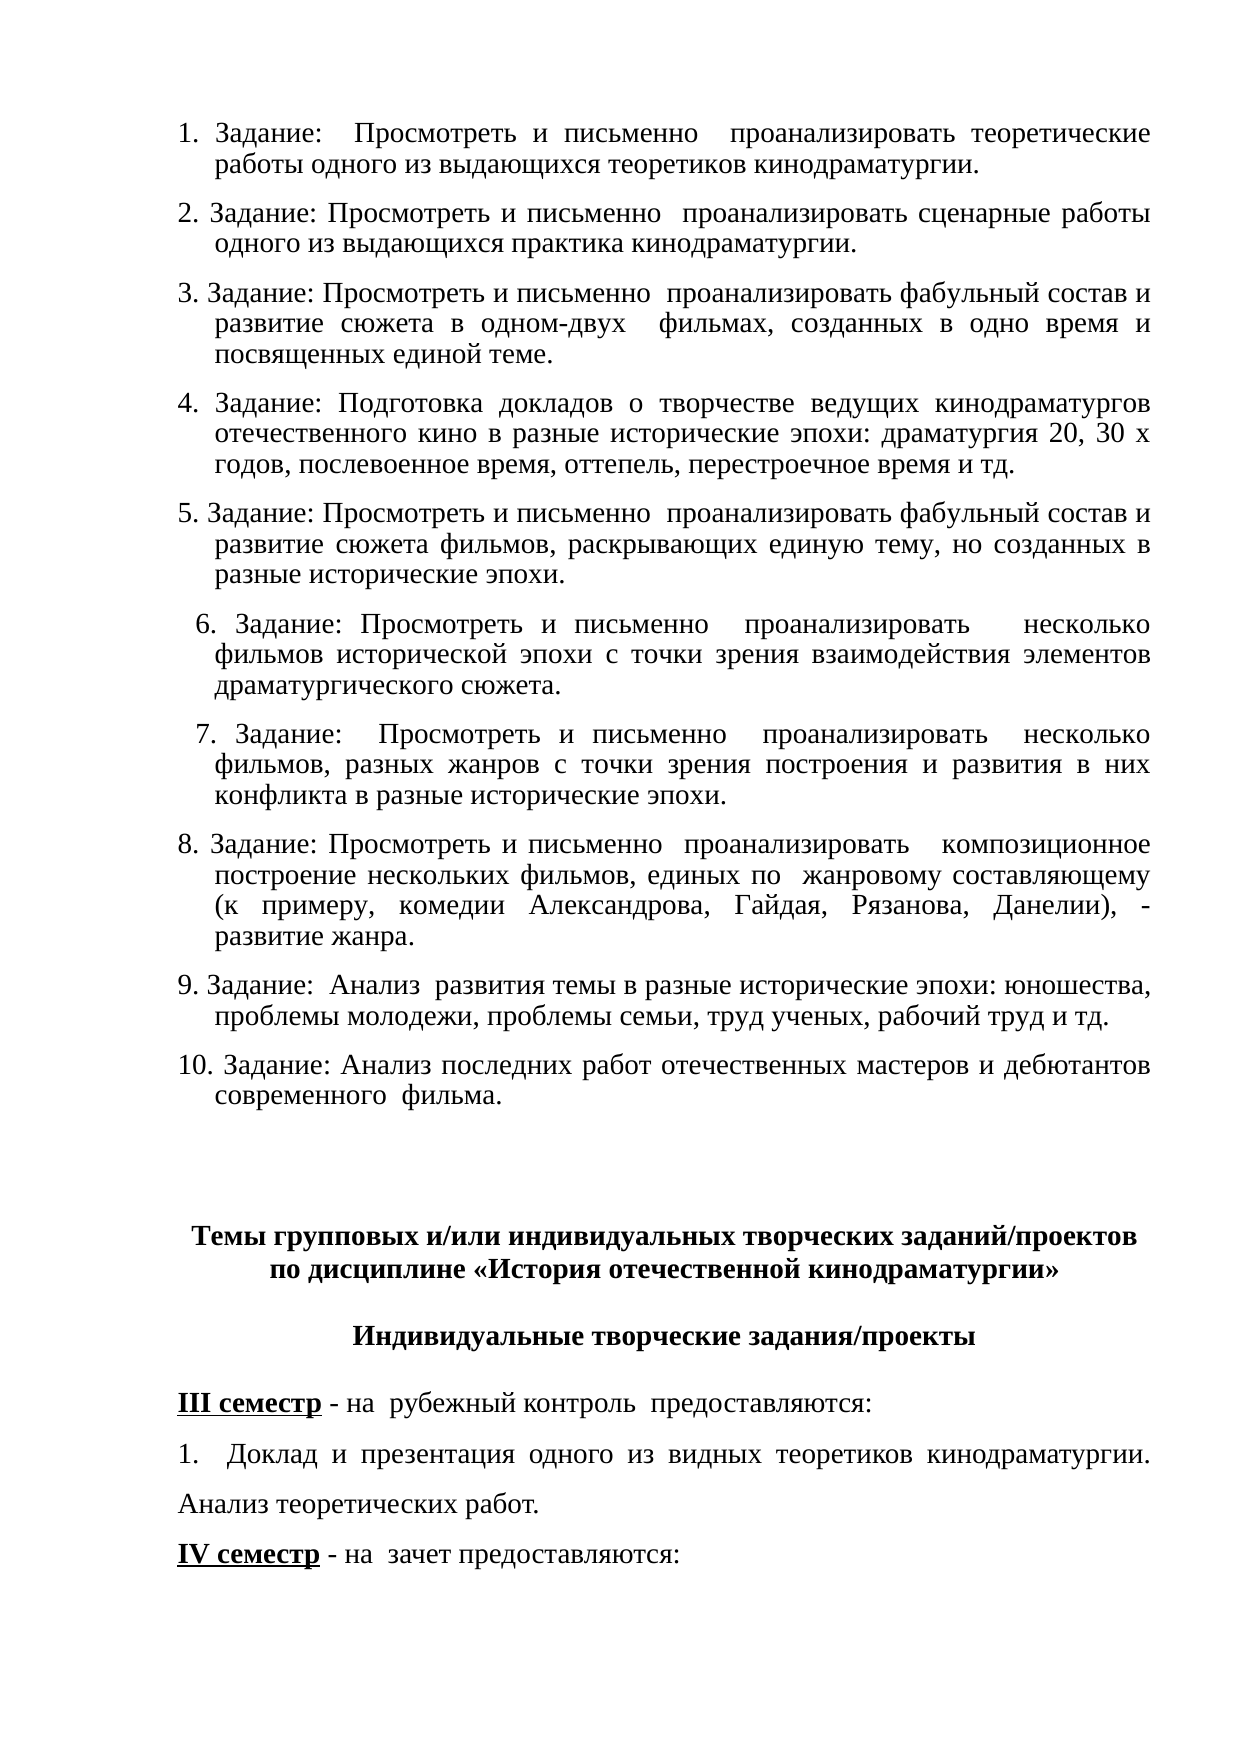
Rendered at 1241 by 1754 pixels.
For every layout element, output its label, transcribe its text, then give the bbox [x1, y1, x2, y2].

text 9. Задание: Анализ развития темы в разные исторические эпохи: юношества, проблемы молодежи, проблемы семьи, труд ученых, рабочий труд и тд. [177, 970, 1152, 1031]
text III семестр - на рубежный контроль предоставляются: [177, 1386, 1152, 1419]
text 3. Задание: Просмотреть и письменно проанализировать фабульный состав и развитие сюжета в одном-двух фильмах, созданных в одно время и посвященных единой теме. [177, 278, 1152, 369]
text 1. Задание: Просмотреть и письменно проанализировать теоретические работы одного из выдающихся теоретиков кинодраматургии. [177, 118, 1152, 179]
text 8. Задание: Просмотреть и письменно проанализировать композиционное построение нескольких фильмов, единых по жанровому составляющему (к примеру, комедии Александрова, Гайдая, Рязанова, Данелии), - развитие жанра. [177, 829, 1152, 951]
text Темы групповых и/или индивидуальных творческих заданий/проектов [177, 1218, 1152, 1251]
text 4. Задание: Подготовка докладов о творчестве ведущих кинодраматургов отечественного кино в разные исторические эпохи: драматургия 20, 30 х годов, послевоенное время, оттепель, перестроечное время и тд. [177, 388, 1152, 479]
text 5. Задание: Просмотреть и письменно проанализировать фабульный состав и развитие сюжета фильмов, раскрывающих единую тему, но созданных в разные исторические эпохи. [177, 498, 1152, 590]
text 1. Доклад и презентация одного из видных теоретиков кинодраматургии. Анализ теоретических работ. [177, 1436, 1152, 1520]
text 2. Задание: Просмотреть и письменно проанализировать сценарные работы одного из выдающихся практика кинодраматургии. [177, 198, 1152, 259]
text Индивидуальные творческие задания/проекты [177, 1318, 1152, 1352]
text 6. Задание: Просмотреть и письменно проанализировать несколько фильмов исторической эпохи с точки зрения взаимодействия элементов драматургического сюжета. [177, 609, 1152, 700]
text 10. Задание: Анализ последних работ отечественных мастеров и дебютантов современного фильма. [177, 1050, 1152, 1111]
text по дисциплине «История отечественной кинодраматургии» [177, 1251, 1152, 1285]
text IV семестр - на зачет предоставляются: [177, 1536, 1152, 1570]
text 7. Задание: Просмотреть и письменно проанализировать несколько фильмов, разных жанров с точки зрения построения и развития в них конфликта в разные исторические эпохи. [177, 719, 1152, 811]
